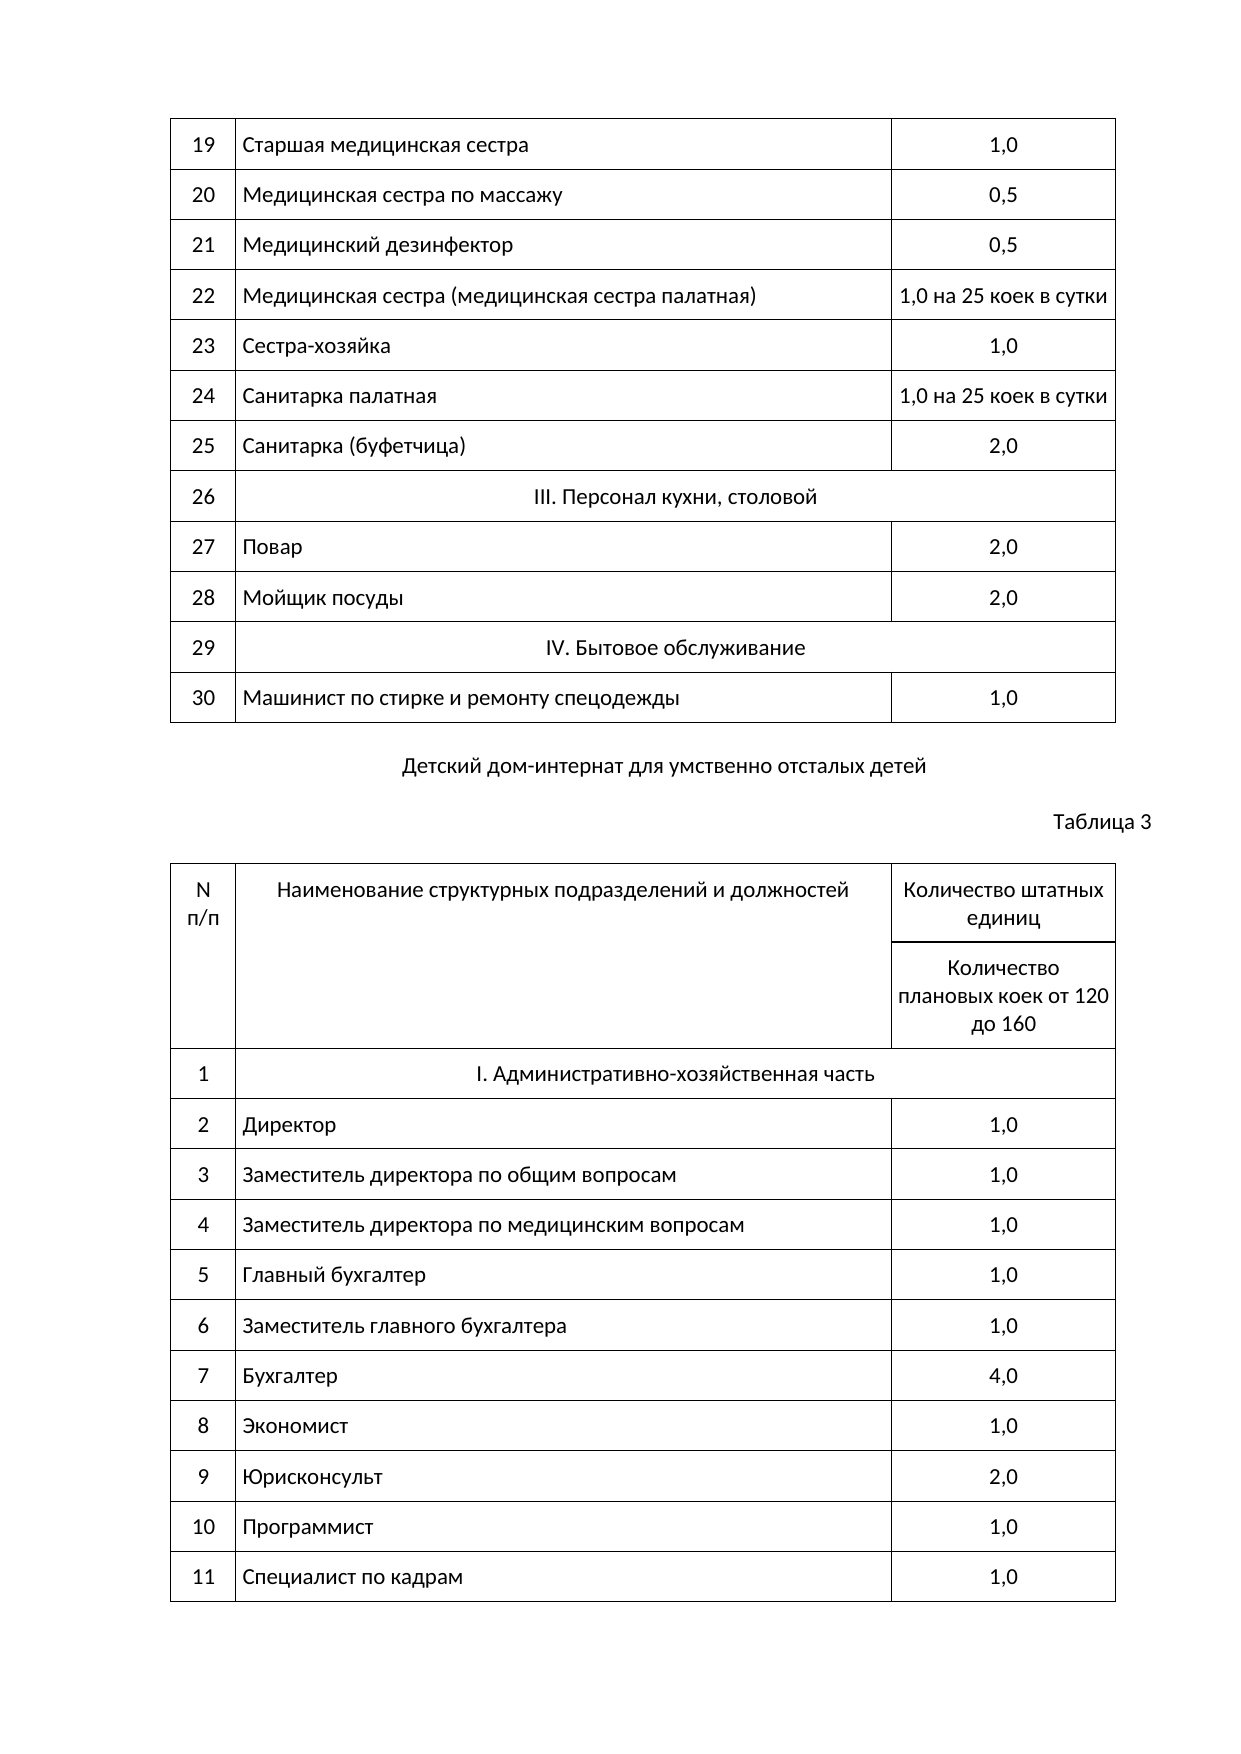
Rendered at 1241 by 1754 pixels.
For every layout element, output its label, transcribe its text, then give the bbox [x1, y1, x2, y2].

table_cell 19 [171, 119, 235, 168]
table_cell Повар [236, 522, 891, 571]
table_cell 4 [171, 1200, 235, 1249]
table_cell Юрисконсульт [236, 1451, 891, 1501]
table_cell 22 [171, 270, 235, 319]
table_header Количество штатных единиц [892, 864, 1115, 941]
table_cell 26 [171, 471, 235, 521]
table_cell 3 [171, 1149, 235, 1199]
table_cell 0,5 [892, 220, 1115, 269]
table_cell 1,0 на 25 коек в сутки [892, 270, 1115, 319]
table_cell Количество плановых коек от 120 до 160 [892, 943, 1115, 1048]
text Таблица 3 [177, 807, 1152, 835]
table_cell Машинист по стирке и ремонту спецодежды [236, 673, 891, 722]
table_cell Санитарка палатная [236, 371, 891, 420]
table_cell Медицинская сестра по массажу [236, 170, 891, 219]
table_cell 10 [171, 1502, 235, 1551]
table_cell Программист [236, 1502, 891, 1551]
table_cell Мойщик посуды [236, 572, 891, 621]
table_cell 9 [171, 1451, 235, 1501]
table_cell 7 [171, 1351, 235, 1400]
table_cell 1 [171, 1049, 235, 1098]
table_header N п/п [171, 864, 235, 1048]
table_cell Директор [236, 1099, 891, 1148]
table_cell Медицинский дезинфектор [236, 220, 891, 269]
table_cell Заместитель директора по медицинским вопросам [236, 1200, 891, 1249]
table_cell 1,0 [892, 1552, 1115, 1601]
table_cell 1,0 [892, 1502, 1115, 1551]
table_cell 1,0 [892, 1250, 1115, 1299]
table_cell 0,5 [892, 170, 1115, 219]
table_cell 24 [171, 371, 235, 420]
table_cell 23 [171, 320, 235, 370]
table_cell Специалист по кадрам [236, 1552, 891, 1601]
table_cell Старшая медицинская сестра [236, 119, 891, 168]
table_cell Медицинская сестра (медицинская сестра палатная) [236, 270, 891, 319]
table_cell 1,0 [892, 673, 1115, 722]
table_cell 28 [171, 572, 235, 621]
table_cell I. Административно-хозяйственная часть [236, 1049, 1115, 1098]
table_cell Главный бухгалтер [236, 1250, 891, 1299]
table_cell 20 [171, 170, 235, 219]
table_cell 25 [171, 421, 235, 470]
table_cell 2,0 [892, 572, 1115, 621]
table_cell 30 [171, 673, 235, 722]
table_cell 1,0 [892, 119, 1115, 168]
table_cell 1,0 [892, 1200, 1115, 1249]
table_cell 2 [171, 1099, 235, 1148]
table_cell 2,0 [892, 1451, 1115, 1501]
table_cell Бухгалтер [236, 1351, 891, 1400]
table_cell Сестра-хозяйка [236, 320, 891, 370]
table_cell 5 [171, 1250, 235, 1299]
text Детский дом-интернат для умственно отсталых детей [177, 751, 1152, 779]
table_cell 1,0 [892, 320, 1115, 370]
table_cell 4,0 [892, 1351, 1115, 1400]
table_cell 29 [171, 622, 235, 672]
table_cell Заместитель директора по общим вопросам [236, 1149, 891, 1199]
table_cell 6 [171, 1300, 235, 1349]
table_cell IV. Бытовое обслуживание [236, 622, 1115, 672]
table_cell Санитарка (буфетчица) [236, 421, 891, 470]
table_cell 1,0 [892, 1401, 1115, 1450]
table_cell III. Персонал кухни, столовой [236, 471, 1115, 521]
table_cell 2,0 [892, 421, 1115, 470]
table_cell 1,0 [892, 1149, 1115, 1199]
table_cell 2,0 [892, 522, 1115, 571]
table_cell 8 [171, 1401, 235, 1450]
table_cell 1,0 на 25 коек в сутки [892, 371, 1115, 420]
table_cell 1,0 [892, 1300, 1115, 1349]
table_header Наименование структурных подразделений и должностей [236, 864, 891, 1048]
table_cell 1,0 [892, 1099, 1115, 1148]
table_cell Экономист [236, 1401, 891, 1450]
table_cell Заместитель главного бухгалтера [236, 1300, 891, 1349]
table_cell 27 [171, 522, 235, 571]
table_cell 11 [171, 1552, 235, 1601]
table_cell 21 [171, 220, 235, 269]
